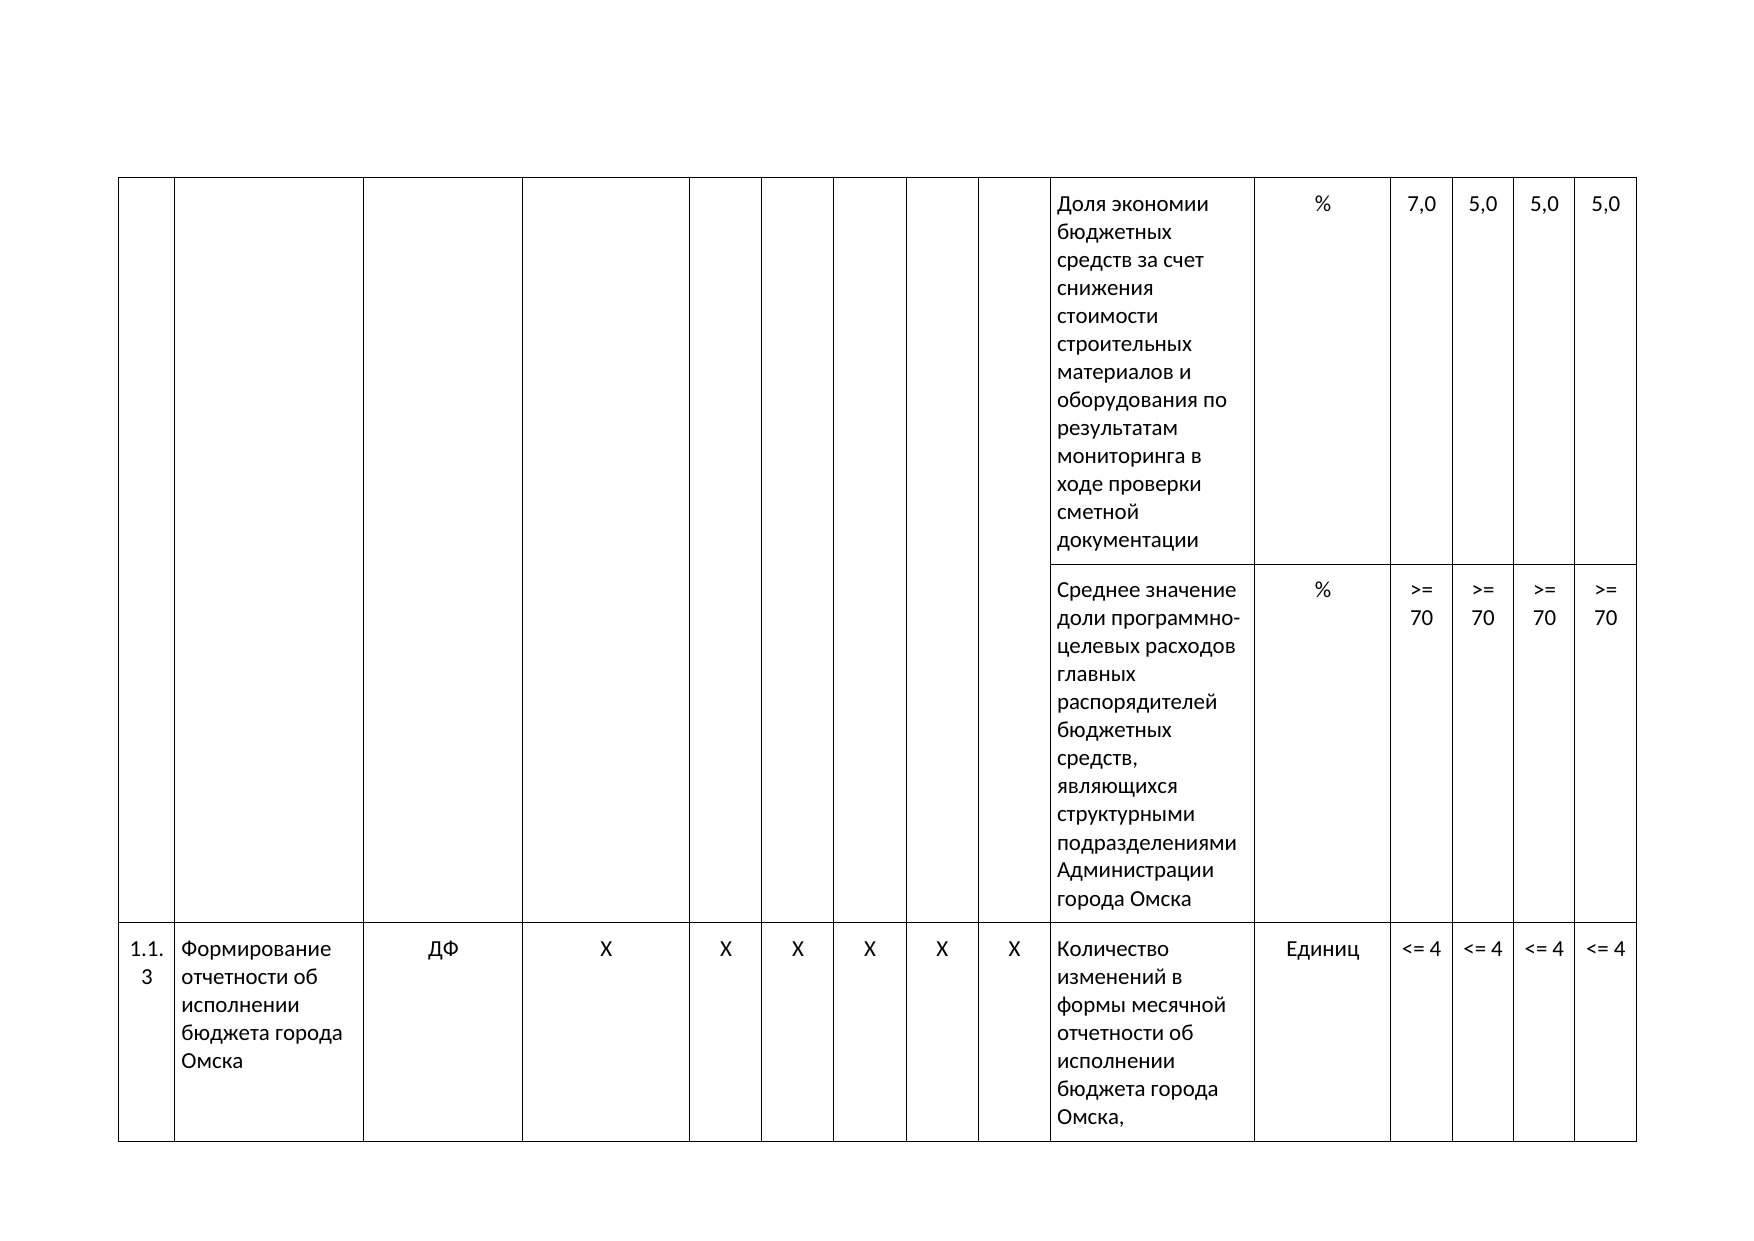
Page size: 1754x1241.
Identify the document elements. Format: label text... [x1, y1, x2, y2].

table_cell >= 70 [1575, 565, 1636, 922]
table_cell <= 4 [1575, 923, 1636, 1141]
table_cell X [523, 923, 689, 1141]
table_cell >= 70 [1453, 565, 1513, 922]
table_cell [1051, 923, 1254, 1141]
table_cell 5,0 [1453, 178, 1513, 564]
table_cell 7,0 [1391, 178, 1452, 564]
table_cell X [690, 923, 761, 1141]
table_cell X [907, 923, 978, 1141]
table_cell Доля экономии бюджетных средств за счет снижения стоимости строительных материалов и оборудования по результатам мониторинга в ходе проверки сметной документации [1051, 178, 1254, 564]
table_cell <= 4 [1514, 923, 1574, 1141]
table_cell >= 70 [1514, 565, 1574, 922]
table_cell 5,0 [1575, 178, 1636, 564]
table_cell Единиц [1255, 923, 1390, 1141]
table_cell % [1255, 178, 1390, 564]
table_cell ДФ [364, 923, 522, 1141]
table_cell Среднее значение доли программно-целевых расходов главных распорядителей бюджетных средств, являющихся структурными подразделениями Администрации города Омска [1051, 565, 1254, 922]
table_cell % [1255, 565, 1390, 922]
table_cell <= 4 [1453, 923, 1513, 1141]
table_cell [175, 923, 363, 1141]
table_cell X [762, 923, 833, 1141]
table_cell X [979, 923, 1050, 1141]
table_cell 5,0 [1514, 178, 1574, 564]
table_cell <= 4 [1391, 923, 1452, 1141]
table_cell 1.1.3 [119, 923, 174, 1141]
table_cell >= 70 [1391, 565, 1452, 922]
table_cell X [834, 923, 906, 1141]
